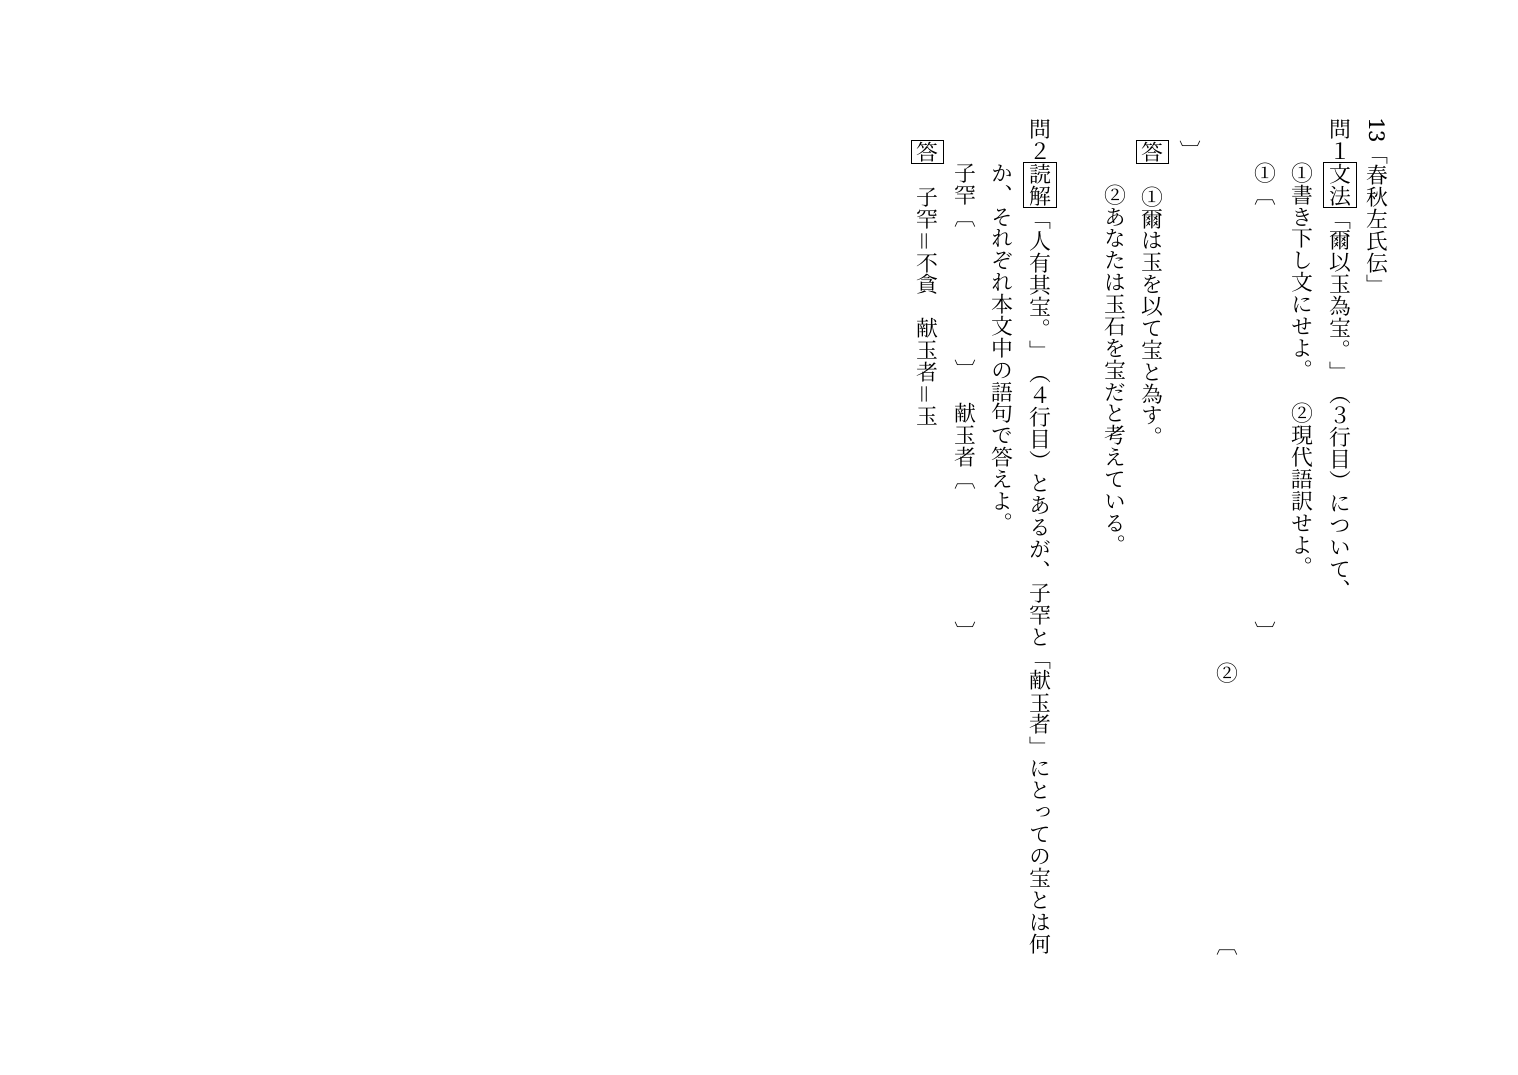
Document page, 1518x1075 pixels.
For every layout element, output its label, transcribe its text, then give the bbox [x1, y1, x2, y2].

text 問１文法「爾以玉為宝。」（３行目）について、 [1321, 118, 1359, 957]
text ①〔 〕 [1246, 118, 1284, 957]
text 13「春秋左氏伝」 [1359, 118, 1396, 957]
text ①書き下し文にせよ。 ②現代語訳せよ。 [1284, 118, 1321, 957]
text 答 ①爾は玉を以て宝と為す。 [1134, 118, 1171, 957]
text ②あなたは玉石を宝だと考えている。 [1096, 118, 1134, 957]
text ②〔 〕 [1171, 118, 1246, 957]
text 答 子罕＝不貪 献玉者＝玉 [909, 118, 946, 957]
text 子罕〔 〕 献玉者〔 〕 [946, 118, 984, 957]
text 問２読解「人有其宝。」（４行目）とあるが、子罕と「献玉者」にとっての宝とは何か、それぞれ本文中の語句で答えよ。 [984, 118, 1059, 957]
